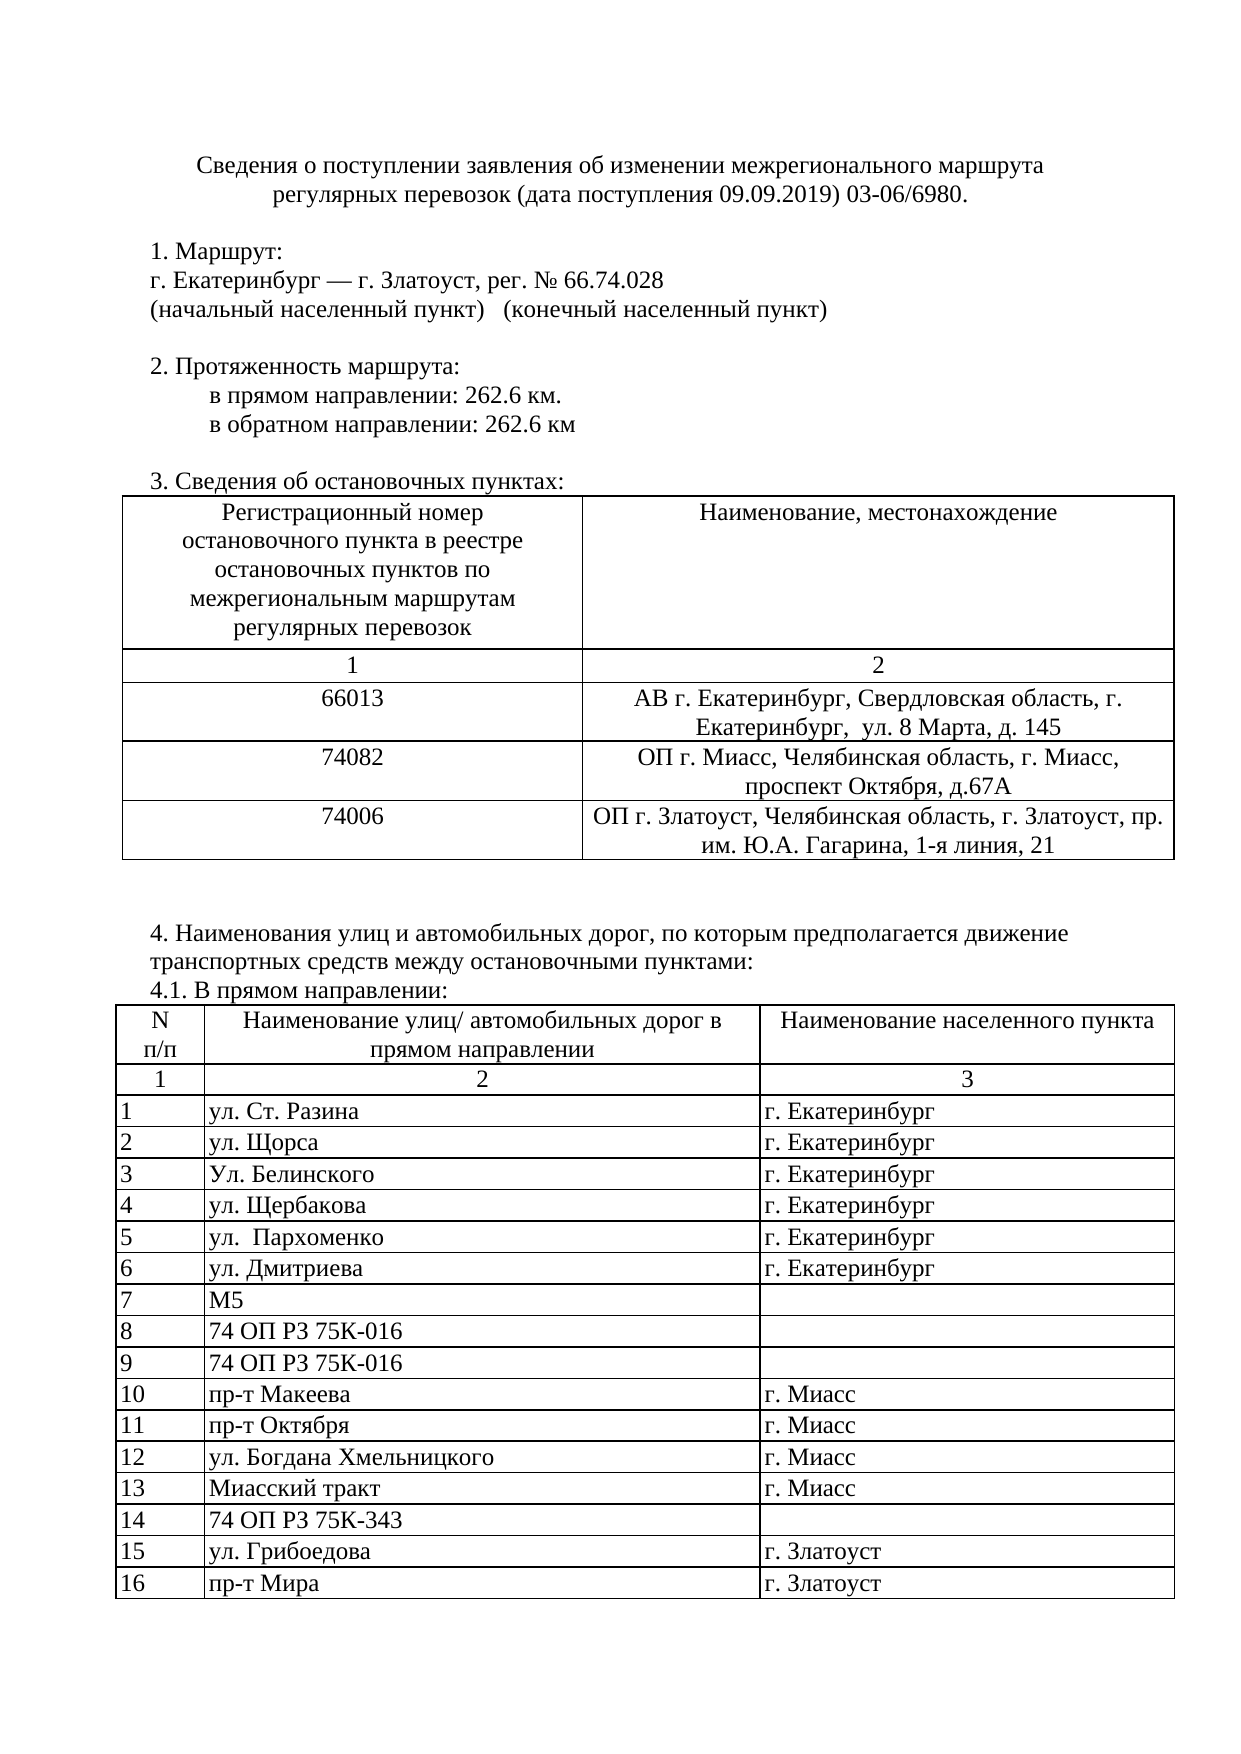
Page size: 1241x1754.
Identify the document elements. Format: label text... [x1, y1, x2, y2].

table_cell 3 [117, 1159, 204, 1189]
table_cell 74 ОП РЗ 75К-016 [205, 1348, 759, 1377]
table_cell пр-т Мира [205, 1568, 759, 1598]
text в прямом направлении: 262.6 км. [150, 380, 1090, 409]
table_cell 6 [117, 1253, 204, 1283]
table_header N п/п [117, 1006, 204, 1063]
table_cell ОП г. Миасс, Челябинская область, г. Миасс, проспект Октября, д.67А [583, 742, 1173, 799]
table_cell ул. Щорса [205, 1127, 759, 1157]
table_cell г. Златоуст [761, 1568, 1174, 1598]
table_cell 1 [123, 650, 582, 681]
table_cell ул. Пархоменко [205, 1222, 759, 1252]
table_cell 2 [117, 1127, 204, 1157]
table_cell [761, 1316, 1174, 1346]
text 4.1. В прямом направлении: [150, 975, 1090, 1004]
table_cell 14 [117, 1505, 204, 1535]
table_cell Миасский тракт [205, 1473, 759, 1503]
table_cell 74006 [123, 801, 582, 858]
table_cell г. Миасс [761, 1473, 1174, 1503]
table_cell Ул. Белинского [205, 1159, 759, 1189]
text в обратном направлении: 262.6 км [150, 409, 1090, 437]
table_cell [761, 1285, 1174, 1314]
table_cell 1 [117, 1065, 204, 1094]
text 2. Протяженность маршрута: [150, 351, 1090, 380]
table_header Регистрационный номер остановочного пункта в реестре остановочных пунктов по межрегиональным маршрутам регулярных перевозок [123, 497, 582, 648]
table_cell 4 [117, 1190, 204, 1220]
table_cell 11 [117, 1411, 204, 1440]
table_cell 3 [761, 1065, 1174, 1094]
table_cell г. Златоуст [761, 1536, 1174, 1566]
table_cell ул. Ст. Разина [205, 1096, 759, 1126]
table_cell 16 [117, 1568, 204, 1598]
table_cell 74 ОП РЗ 75К-343 [205, 1505, 759, 1535]
table_cell г. Миасс [761, 1379, 1174, 1409]
table_cell г. Екатеринбург [761, 1159, 1174, 1189]
text Сведения о поступлении заявления об изменении межрегионального маршрута регулярных перевозок (дата поступления 09.09.2019) 03-06/6980. [150, 150, 1090, 207]
table_cell г. Екатеринбург [761, 1190, 1174, 1220]
table_cell 13 [117, 1473, 204, 1503]
table_cell 5 [117, 1222, 204, 1252]
text 3. Сведения об остановочных пунктах: [150, 466, 1090, 495]
table_cell пр-т Октября [205, 1411, 759, 1440]
table_cell пр-т Макеева [205, 1379, 759, 1409]
table_cell 10 [117, 1379, 204, 1409]
table_cell ул. Дмитриева [205, 1253, 759, 1283]
text 1. Маршрут: [150, 236, 1090, 265]
table_cell г. Екатеринбург [761, 1253, 1174, 1283]
text (начальный населенный пункт) (конечный населенный пункт) [150, 294, 1090, 322]
table_cell г. Миасс [761, 1442, 1174, 1472]
table_cell 74 ОП РЗ 75К-016 [205, 1316, 759, 1346]
table_cell М5 [205, 1285, 759, 1314]
table_cell 1 [117, 1096, 204, 1126]
table_cell г. Екатеринбург [761, 1222, 1174, 1252]
table_cell [761, 1348, 1174, 1377]
table_cell 9 [117, 1348, 204, 1377]
text г. Екатеринбург — г. Златоуст, рег. № 66.74.028 [150, 265, 1090, 294]
table_cell 66013 [123, 683, 582, 740]
table_cell ул. Щербакова [205, 1190, 759, 1220]
table_cell 12 [117, 1442, 204, 1472]
table_cell 74082 [123, 742, 582, 799]
table_cell г. Екатеринбург [761, 1127, 1174, 1157]
table_cell АВ г. Екатеринбург, Свердловская область, г. Екатеринбург, ул. 8 Марта, д. 145 [583, 683, 1173, 740]
table_cell ОП г. Златоуст, Челябинская область, г. Златоуст, пр. им. Ю.А. Гагарина, 1-я линия, 21 [583, 801, 1173, 858]
table_cell ул. Богдана Хмельницкого [205, 1442, 759, 1472]
table_cell 2 [583, 650, 1173, 681]
table_cell г. Миасс [761, 1411, 1174, 1440]
table_header Наименование, местонахождение [583, 497, 1173, 648]
table_cell 15 [117, 1536, 204, 1566]
table_header Наименование населенного пункта [761, 1006, 1174, 1063]
table_cell [761, 1505, 1174, 1535]
table_cell 2 [205, 1065, 759, 1094]
table_cell ул. Грибоедова [205, 1536, 759, 1566]
table_cell 8 [117, 1316, 204, 1346]
table_cell г. Екатеринбург [761, 1096, 1174, 1126]
table_cell 7 [117, 1285, 204, 1314]
table_header Наименование улиц/ автомобильных дорог в прямом направлении [205, 1006, 759, 1063]
text 4. Наименования улиц и автомобильных дорог, по которым предполагается движение транспортных средств между остановочными пунктами: [150, 918, 1090, 975]
